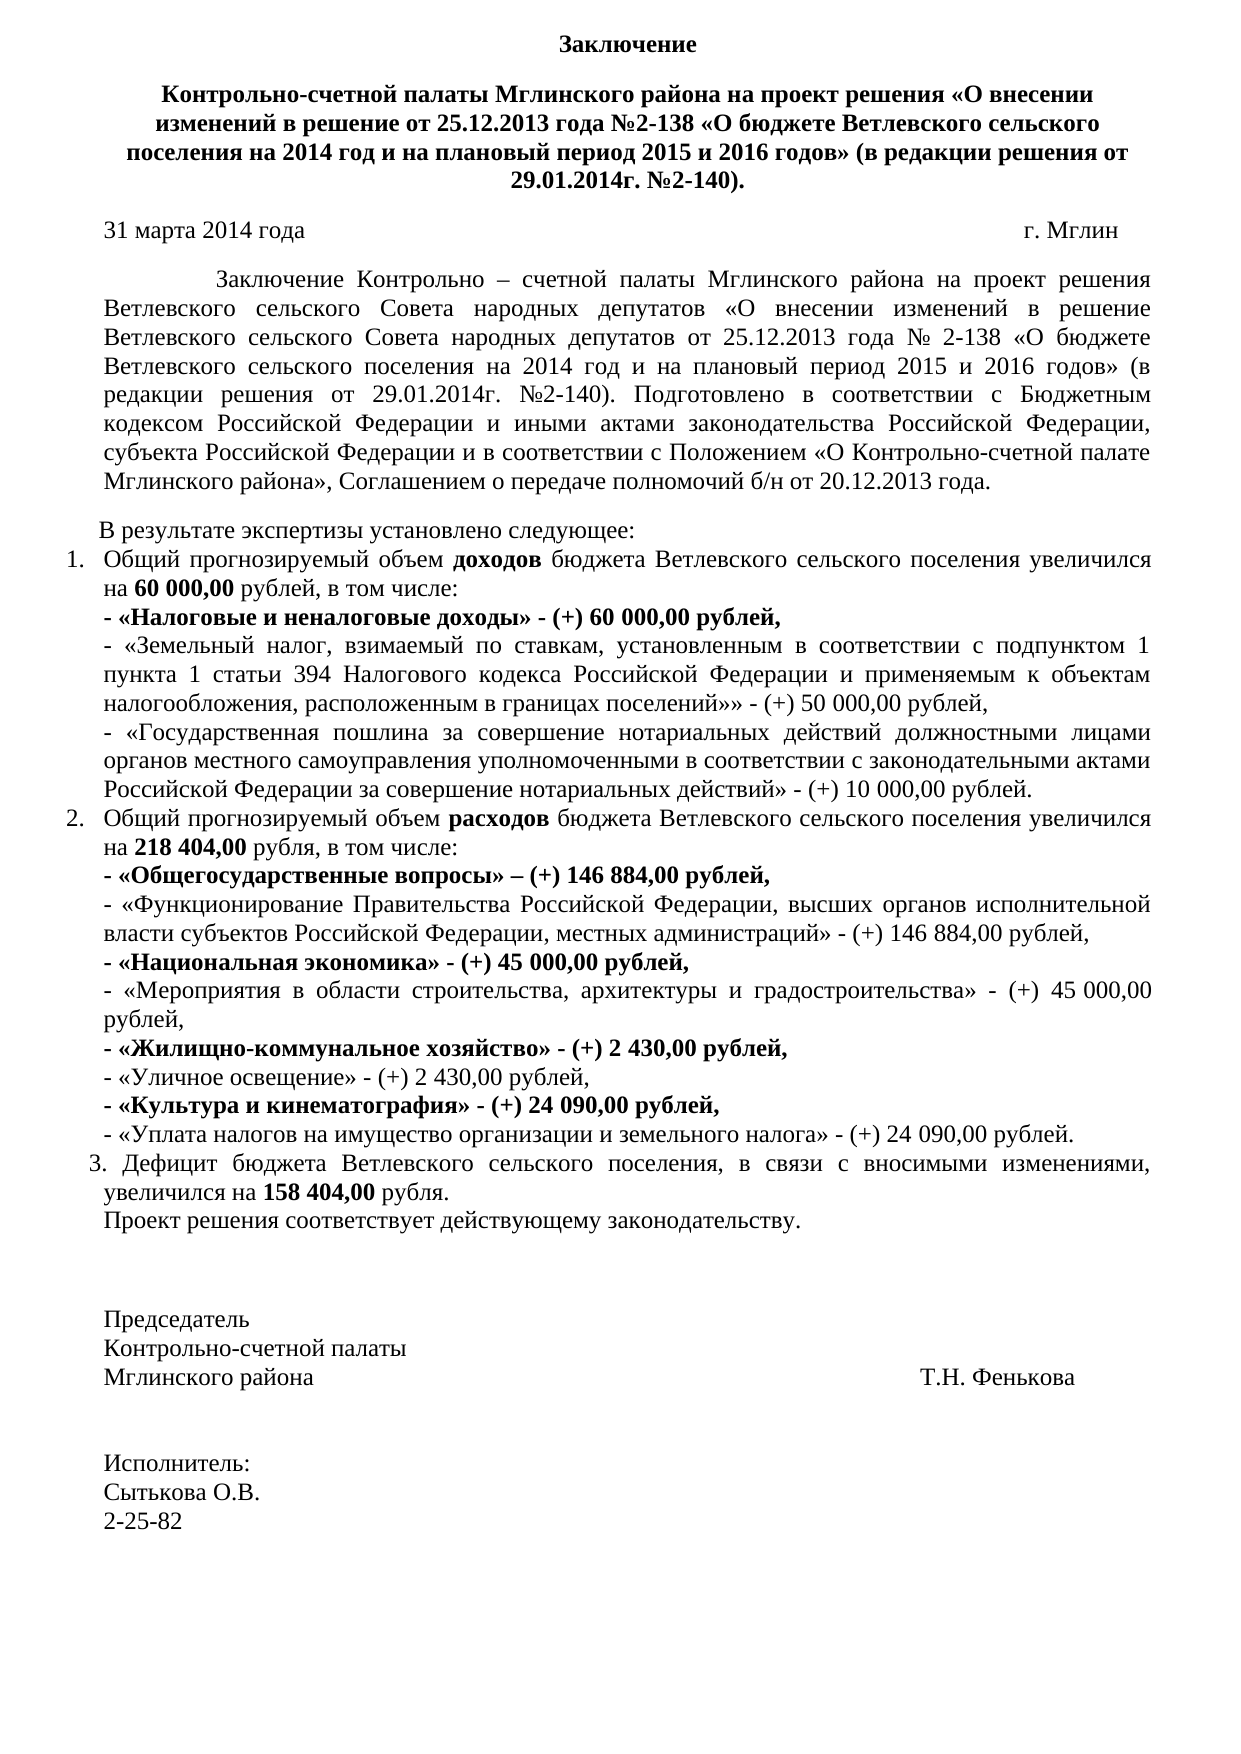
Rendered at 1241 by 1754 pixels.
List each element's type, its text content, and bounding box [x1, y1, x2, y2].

text - «Мероприятия в области строительства, архитектуры и градостроительства» - (+) 45 000,00 рублей, [103, 975, 1152, 1033]
text - «Функционирование Правительства Российской Федерации, высших органов исполнительной власти субъектов Российской Федерации, местных администраций» - (+) 146 884,00 рублей, [103, 889, 1152, 947]
list Общий прогнозируемый объем доходов бюджета Ветлевского сельского поселения увеличился на 60 000,00 рублей, в том числе: [66, 544, 1152, 602]
text Мглинского района Т.Н. Фенькова [103, 1362, 1152, 1391]
text - «Уличное освещение» - (+) 2 430,00 рублей, [103, 1062, 1152, 1090]
text Сытькова О.В. [103, 1477, 1152, 1506]
text - «Жилищно-коммунальное хозяйство» - (+) 2 430,00 рублей, [103, 1033, 1152, 1062]
text Заключение [103, 29, 1152, 58]
text Исполнитель: [103, 1448, 1152, 1477]
text - «Государственная пошлина за совершение нотариальных действий должностными лицами органов местного самоуправления уполномоченными в соответствии с законодательными актами Российской Федерации за совершение нотариальных действий» - (+) 10 000,00 рублей. [103, 717, 1152, 803]
text - «Земельный налог, взимаемый по ставкам, установленным в соответствии с подпунктом 1 пункта 1 статьи 394 Налогового кодекса Российской Федерации и применяемым к объектам налогообложения, расположенным в границах поселений»» - (+) 50 000,00 рублей, [103, 630, 1152, 717]
text - «Культура и кинематография» - (+) 24 090,00 рублей, [103, 1090, 1152, 1119]
text 31 марта 2014 года г. Мглин [103, 215, 1152, 244]
text В результате экспертизы установлено следующее: [29, 515, 1152, 544]
text Заключение Контрольно – счетной палаты Мглинского района на проект решения Ветлевского сельского Совета народных депутатов «О внесении изменений в решение Ветлевского сельского Совета народных депутатов от 25.12.2013 года № 2-138 «О бюджете Ветлевского сельского поселения на 2014 год и на плановый период 2015 и 2016 годов» (в редакции решения от 29.01.2014г. №2-140). Подготовлено в соответствии с Бюджетным кодексом Российской Федерации и иными актами законодательства Российской Федерации, субъекта Российской Федерации и в соответствии с Положением «О Контрольно-счетной палате Мглинского района», Соглашением о передаче полномочий б/н от 20.12.2013 года. [103, 264, 1152, 494]
text - «Налоговые и неналоговые доходы» - (+) 60 000,00 рублей, [103, 602, 1152, 630]
text 3. Дефицит бюджета Ветлевского сельского поселения, в связи с вносимыми изменениями, увеличился на 158 404,00 рубля. [88, 1148, 1152, 1205]
text - «Национальная экономика» - (+) 45 000,00 рублей, [103, 947, 1152, 975]
text Председатель [103, 1304, 1152, 1333]
text - «Уплата налогов на имущество организации и земельного налога» - (+) 24 090,00 рублей. [103, 1119, 1152, 1148]
text 2-25-82 [103, 1506, 1152, 1534]
text - «Общегосударственные вопросы» – (+) 146 884,00 рублей, [103, 860, 1152, 889]
text Проект решения соответствует действующему законодательству. [103, 1205, 1152, 1234]
text Контрольно-счетной палаты Мглинского района на проект решения «О внесении изменений в решение от 25.12.2013 года №2-138 «О бюджете Ветлевского сельского поселения на 2014 год и на плановый период 2015 и 2016 годов» (в редакции решения от 29.01.2014г. №2-140). [103, 79, 1152, 194]
text Контрольно-счетной палаты [103, 1333, 1152, 1362]
list Общий прогнозируемый объем расходов бюджета Ветлевского сельского поселения увеличился на 218 404,00 рубля, в том числе: [66, 803, 1152, 860]
